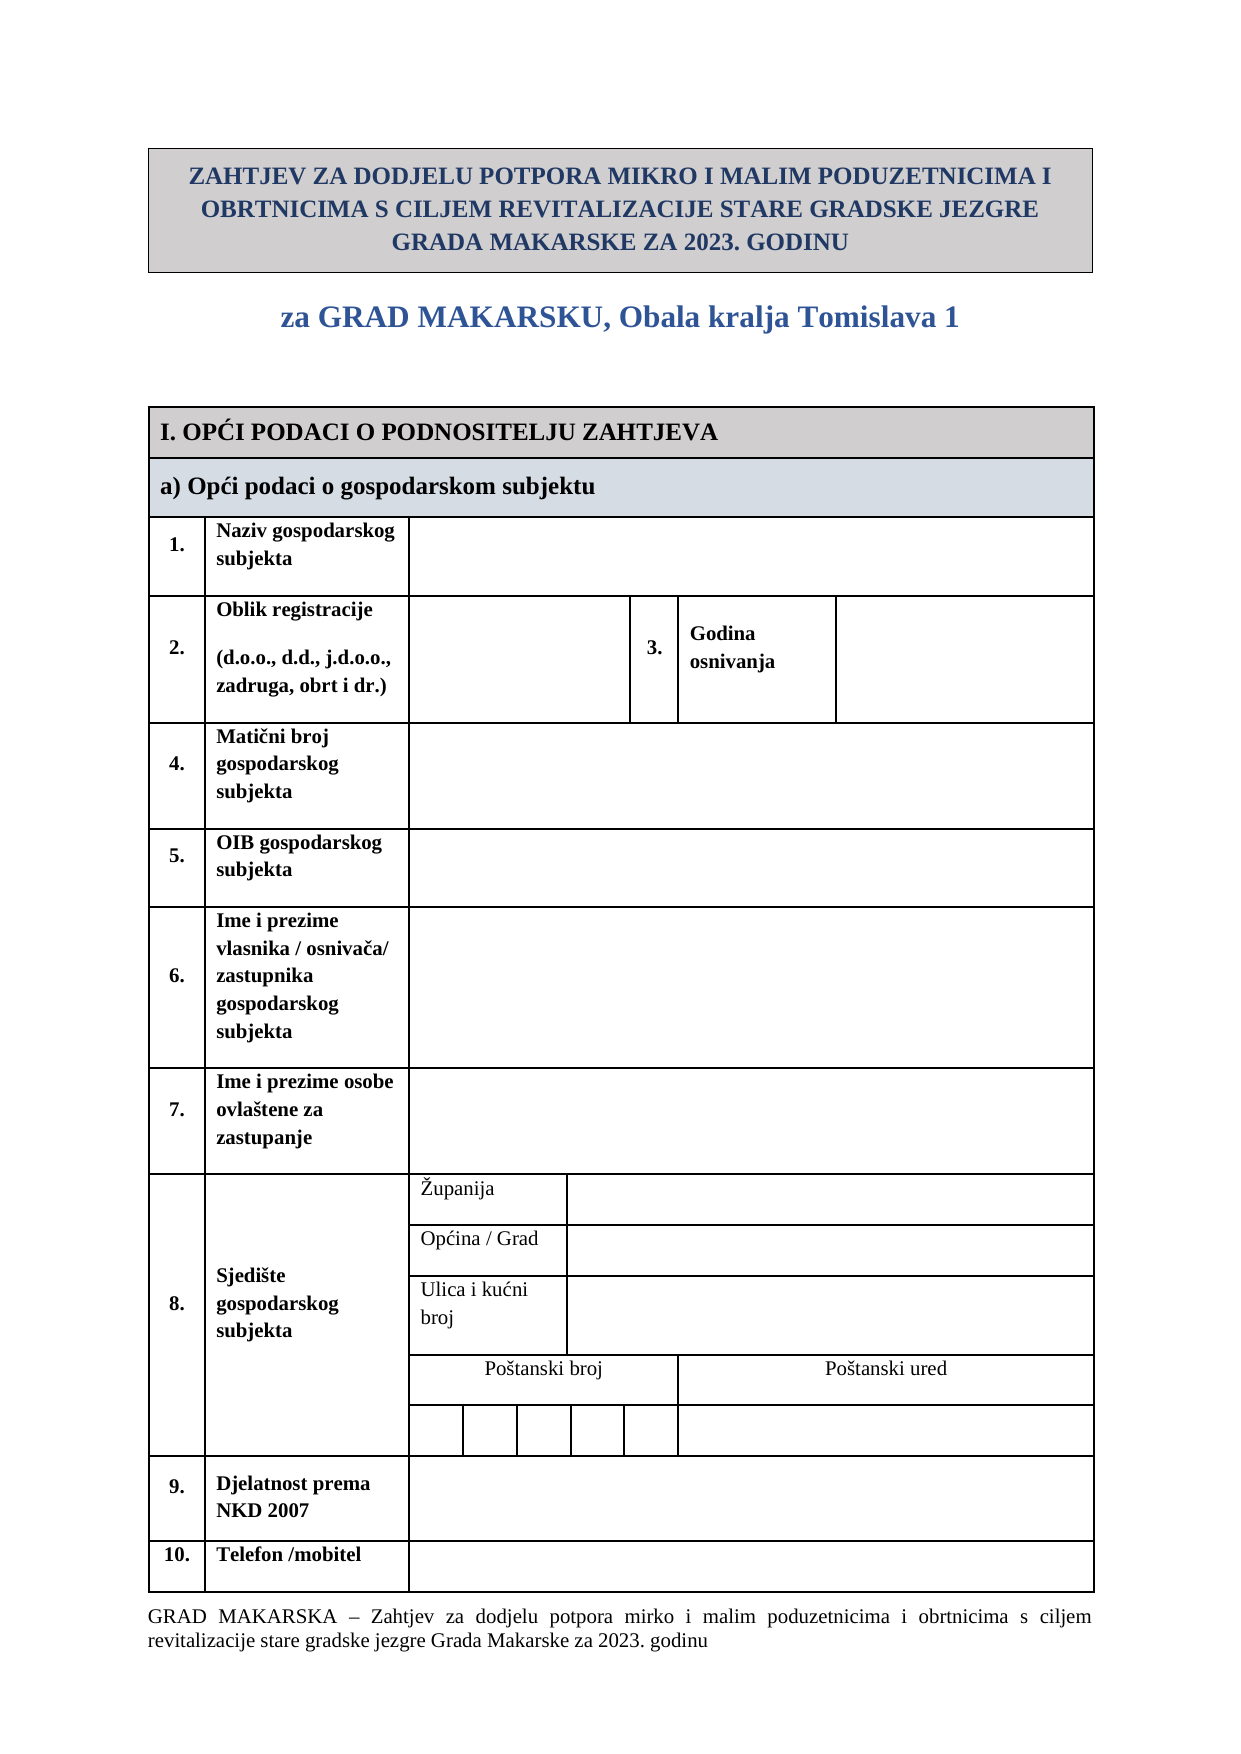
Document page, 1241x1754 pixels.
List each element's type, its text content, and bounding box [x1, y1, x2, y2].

table_cell [572, 1406, 623, 1455]
table_cell Ulica i kućni broj [410, 1277, 566, 1353]
table_header ZAHTJEV ZA DODJELU POTPORA MIKRO I MALIM PODUZETNICIMA I OBRTNICIMA S CILJEM REVITALIZACIJE STARE GRADSKE JEZGRE GRADA MAKARSKE ZA 2023. GODINU [149, 149, 1092, 272]
table_cell Ime i prezime osobe ovlaštene za zastupanje [206, 1069, 408, 1173]
table_cell [410, 1069, 1093, 1173]
table_cell a) Opći podaci o gospodarskom subjektu [150, 459, 1093, 516]
table_cell Sjedište gospodarskog subjekta [206, 1175, 408, 1455]
table_cell [410, 830, 1093, 906]
table_cell 8. [150, 1175, 204, 1455]
table_cell OIB gospodarskog subjekta [206, 830, 408, 906]
table_cell Telefon /mobitel [206, 1542, 408, 1591]
table_cell [410, 518, 1093, 595]
table_cell [410, 1457, 1093, 1540]
table_cell [464, 1406, 516, 1455]
table_cell 2. [150, 597, 204, 722]
table_cell [625, 1406, 677, 1455]
table_cell Godina osnivanja [679, 597, 835, 722]
text za GRAD MAKARSKU, Obala kralja Tomislava 1 [148, 298, 1093, 334]
table_cell [568, 1175, 1093, 1224]
table_cell Poštanski broj [410, 1356, 677, 1404]
table_cell 9. [150, 1457, 204, 1540]
table_cell [518, 1406, 570, 1455]
table_cell [837, 597, 1093, 722]
table_cell 10. [150, 1542, 204, 1591]
table_cell [410, 908, 1093, 1067]
table_cell [410, 1542, 1093, 1591]
table_cell [410, 597, 629, 722]
table_cell Općina / Grad [410, 1226, 566, 1275]
table_cell Oblik registracije (d.o.o., d.d., j.d.o.o., zadruga, obrt i dr.) [206, 597, 408, 722]
table_cell 4. [150, 724, 204, 828]
table_cell Djelatnost prema NKD 2007 [206, 1457, 408, 1540]
table_cell [568, 1226, 1093, 1275]
table_cell Poštanski ured [679, 1356, 1093, 1404]
table_cell [410, 724, 1093, 828]
table_header I. OPĆI PODACI O PODNOSITELJU ZAHTJEVA [150, 408, 1093, 457]
table_cell 3. [631, 597, 677, 722]
table_cell 1. [150, 518, 204, 595]
table_cell 6. [150, 908, 204, 1067]
table_cell Naziv gospodarskog subjekta [206, 518, 408, 595]
table_cell [679, 1406, 1093, 1455]
table_cell 5. [150, 830, 204, 906]
table_cell Matični broj gospodarskog subjekta [206, 724, 408, 828]
table_cell Županija [410, 1175, 566, 1224]
table_cell [410, 1406, 462, 1455]
table_cell Ime i prezime vlasnika / osnivača/ zastupnika gospodarskog subjekta [206, 908, 408, 1067]
table_cell [568, 1277, 1093, 1353]
table_cell 7. [150, 1069, 204, 1173]
